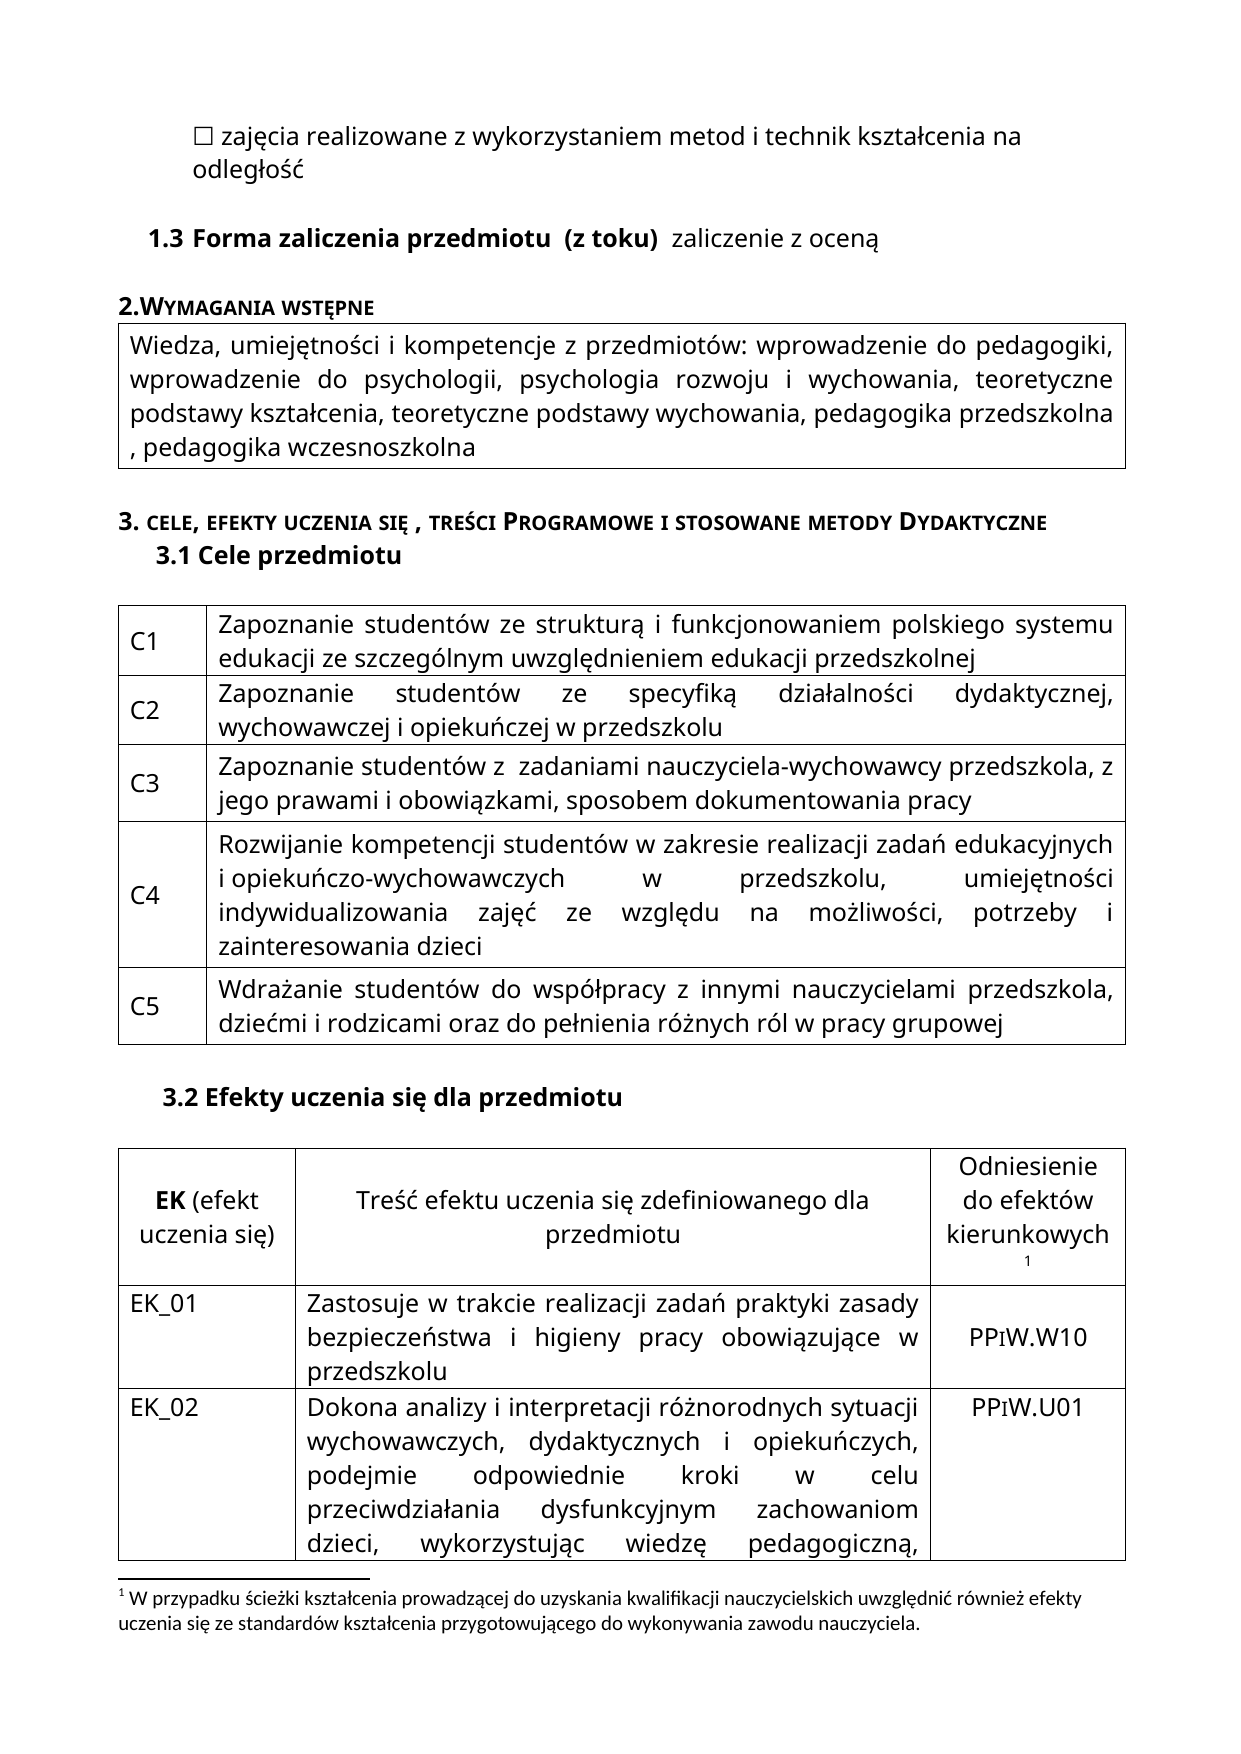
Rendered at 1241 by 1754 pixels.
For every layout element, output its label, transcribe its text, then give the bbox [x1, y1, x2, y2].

table_header C1 [119, 606, 206, 674]
text 3. cele, efekty uczenia się , treści Programowe i stosowane metody Dydaktyczne [118, 503, 1122, 537]
text 3.2 Efekty uczenia się dla przedmiotu [162, 1079, 1122, 1113]
table_header Zapoznanie studentów ze strukturą i funkcjonowaniem polskiego systemu edukacji ze szczególnym uwzględnieniem edukacji przedszkolnej [207, 606, 1125, 674]
text ☐ zajęcia realizowane z wykorzystaniem metod i technik kształcenia na odległość [192, 118, 1122, 186]
table_cell EK_01 [119, 1286, 295, 1388]
table_cell Zapoznanie studentów ze specyfiką działalności dydaktycznej, wychowawczej i opiekuńczej w przedszkolu [207, 676, 1125, 744]
table_header Wiedza, umiejętności i kompetencje z przedmiotów: wprowadzenie do pedagogiki, wprowadzenie do psychologii, psychologia rozwoju i wychowania, teoretyczne podstawy kształcenia, teoretyczne podstawy wychowania, pedagogika przedszkolna , pedagogika wczesnoszkolna [119, 324, 1125, 468]
text 3.1 Cele przedmiotu [156, 537, 1122, 571]
table_header Odniesienie do efektów kierunkowych [931, 1149, 1125, 1285]
text 1.3 Forma zaliczenia przedmiotu (z toku) zaliczenie z oceną [148, 220, 1122, 254]
table_header EK (efekt uczenia się) [119, 1149, 295, 1285]
table_cell Zastosuje w trakcie realizacji zadań praktyki zasady bezpieczeństwa i higieny pracy obowiązujące w przedszkolu [296, 1286, 930, 1388]
table_cell Zapoznanie studentów z zadaniami nauczyciela-wychowawcy przedszkola, z jego prawami i obowiązkami, sposobem dokumentowania pracy [207, 745, 1125, 821]
table_cell EK_02 [119, 1389, 295, 1559]
table_cell C5 [119, 968, 206, 1044]
table_cell C3 [119, 745, 206, 821]
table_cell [296, 1389, 930, 1559]
table_cell PPiW.U01 [931, 1389, 1125, 1559]
table_cell C2 [119, 676, 206, 744]
table_cell Rozwijanie kompetencji studentów w zakresie realizacji zadań edukacyjnych i opiekuńczo-wychowawczych w przedszkolu, umiejętności indywidualizowania zajęć ze względu na możliwości, potrzeby i zainteresowania dzieci [207, 822, 1125, 967]
table_cell Wdrażanie studentów do współpracy z innymi nauczycielami przedszkola, dziećmi i rodzicami oraz do pełnienia różnych ról w pracy grupowej [207, 968, 1125, 1044]
table_cell C4 [119, 822, 206, 967]
table_cell PPiW.W10 [931, 1286, 1125, 1388]
text 2.Wymagania wstępne [118, 288, 1122, 322]
table_header Treść efektu uczenia się zdefiniowanego dla przedmiotu [296, 1149, 930, 1285]
